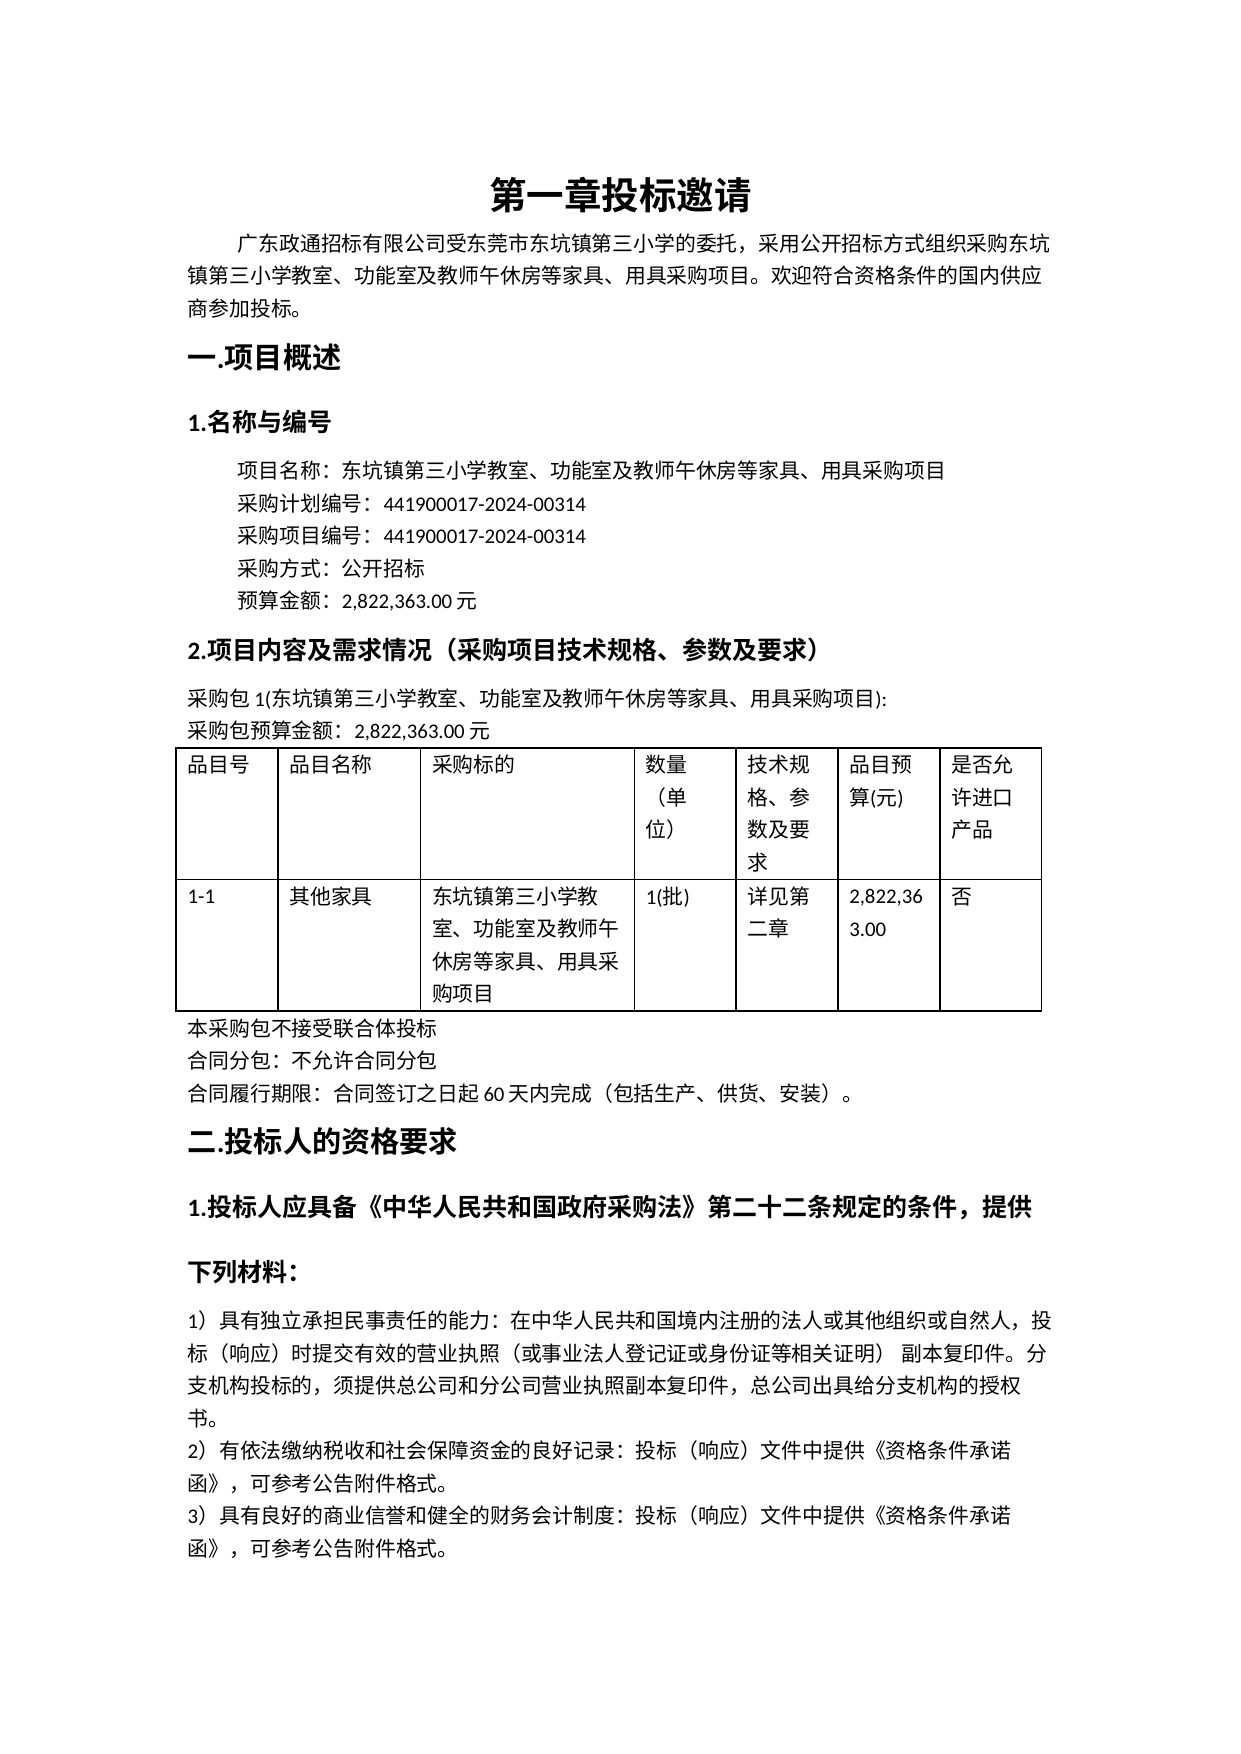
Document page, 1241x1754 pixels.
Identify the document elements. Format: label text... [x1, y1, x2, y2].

text 2.项目内容及需求情况（采购项目技术规格、参数及要求） [187, 617, 1053, 682]
table_cell 详见第二章 [737, 880, 837, 1010]
text 1.名称与编号 [187, 389, 1053, 454]
text 1.投标人应具备《中华人民共和国政府采购法》第二十二条规定的条件，提供下列材料： [187, 1174, 1053, 1304]
text 广东政通招标有限公司受东莞市东坑镇第三小学的委托，采用公开招标方式组织采购东坑镇第三小学教室、功能室及教师午休房等家具、用具采购项目。欢迎符合资格条件的国内供应商参加投标。 [187, 227, 1053, 324]
text 项目名称：东坑镇第三小学教室、功能室及教师午休房等家具、用具采购项目 [187, 454, 1053, 487]
table_header 品目号 [177, 749, 277, 878]
text 采购包预算金额：2,822,363.00元 [187, 714, 1053, 747]
table_cell 2,822,363.00 [839, 880, 939, 1010]
text 合同履行期限：合同签订之日起60天内完成（包括生产、供货、安装）。 [187, 1077, 1053, 1109]
table_cell 1(批) [635, 880, 735, 1010]
text 二.投标人的资格要求 [187, 1109, 1053, 1174]
text 2）有依法缴纳税收和社会保障资金的良好记录：投标（响应）文件中提供《资格条件承诺函》，可参考公告附件格式。 [187, 1434, 1053, 1499]
table_header 品目预算(元) [839, 749, 939, 878]
table_cell 否 [941, 880, 1041, 1010]
text 本采购包不接受联合体投标 [187, 1012, 1053, 1044]
table_cell 1-1 [177, 880, 277, 1010]
text 采购包1(东坑镇第三小学教室、功能室及教师午休房等家具、用具采购项目): [187, 682, 1053, 714]
text 1）具有独立承担民事责任的能力：在中华人民共和国境内注册的法人或其他组织或自然人，投标（响应）时提交有效的营业执照（或事业法人登记证或身份证等相关证明） 副本复印件。分支机构投标的，须提供总公司和分公司营业执照副本复印件，总公司出具给分支机构的授权书。 [187, 1304, 1053, 1434]
text 采购计划编号：441900017-2024-00314 [187, 487, 1053, 519]
text 3）具有良好的商业信誉和健全的财务会计制度：投标（响应）文件中提供《资格条件承诺函》，可参考公告附件格式。 [187, 1499, 1053, 1564]
text 采购项目编号：441900017-2024-00314 [187, 519, 1053, 552]
text 一.项目概述 [187, 324, 1053, 389]
text 采购方式：公开招标 [187, 552, 1053, 584]
text 第一章投标邀请 [187, 162, 1053, 227]
table_cell 东坑镇第三小学教室、功能室及教师午休房等家具、用具采购项目 [421, 880, 634, 1010]
table_header 品目名称 [279, 749, 420, 878]
text 合同分包：不允许合同分包 [187, 1044, 1053, 1077]
table_cell 其他家具 [279, 880, 420, 1010]
table_header 数量（单位） [635, 749, 735, 878]
text 预算金额：2,822,363.00元 [187, 584, 1053, 617]
table_header 是否允许进口产品 [941, 749, 1041, 878]
table_header 采购标的 [421, 749, 634, 878]
table_header 技术规格、参数及要求 [737, 749, 837, 878]
